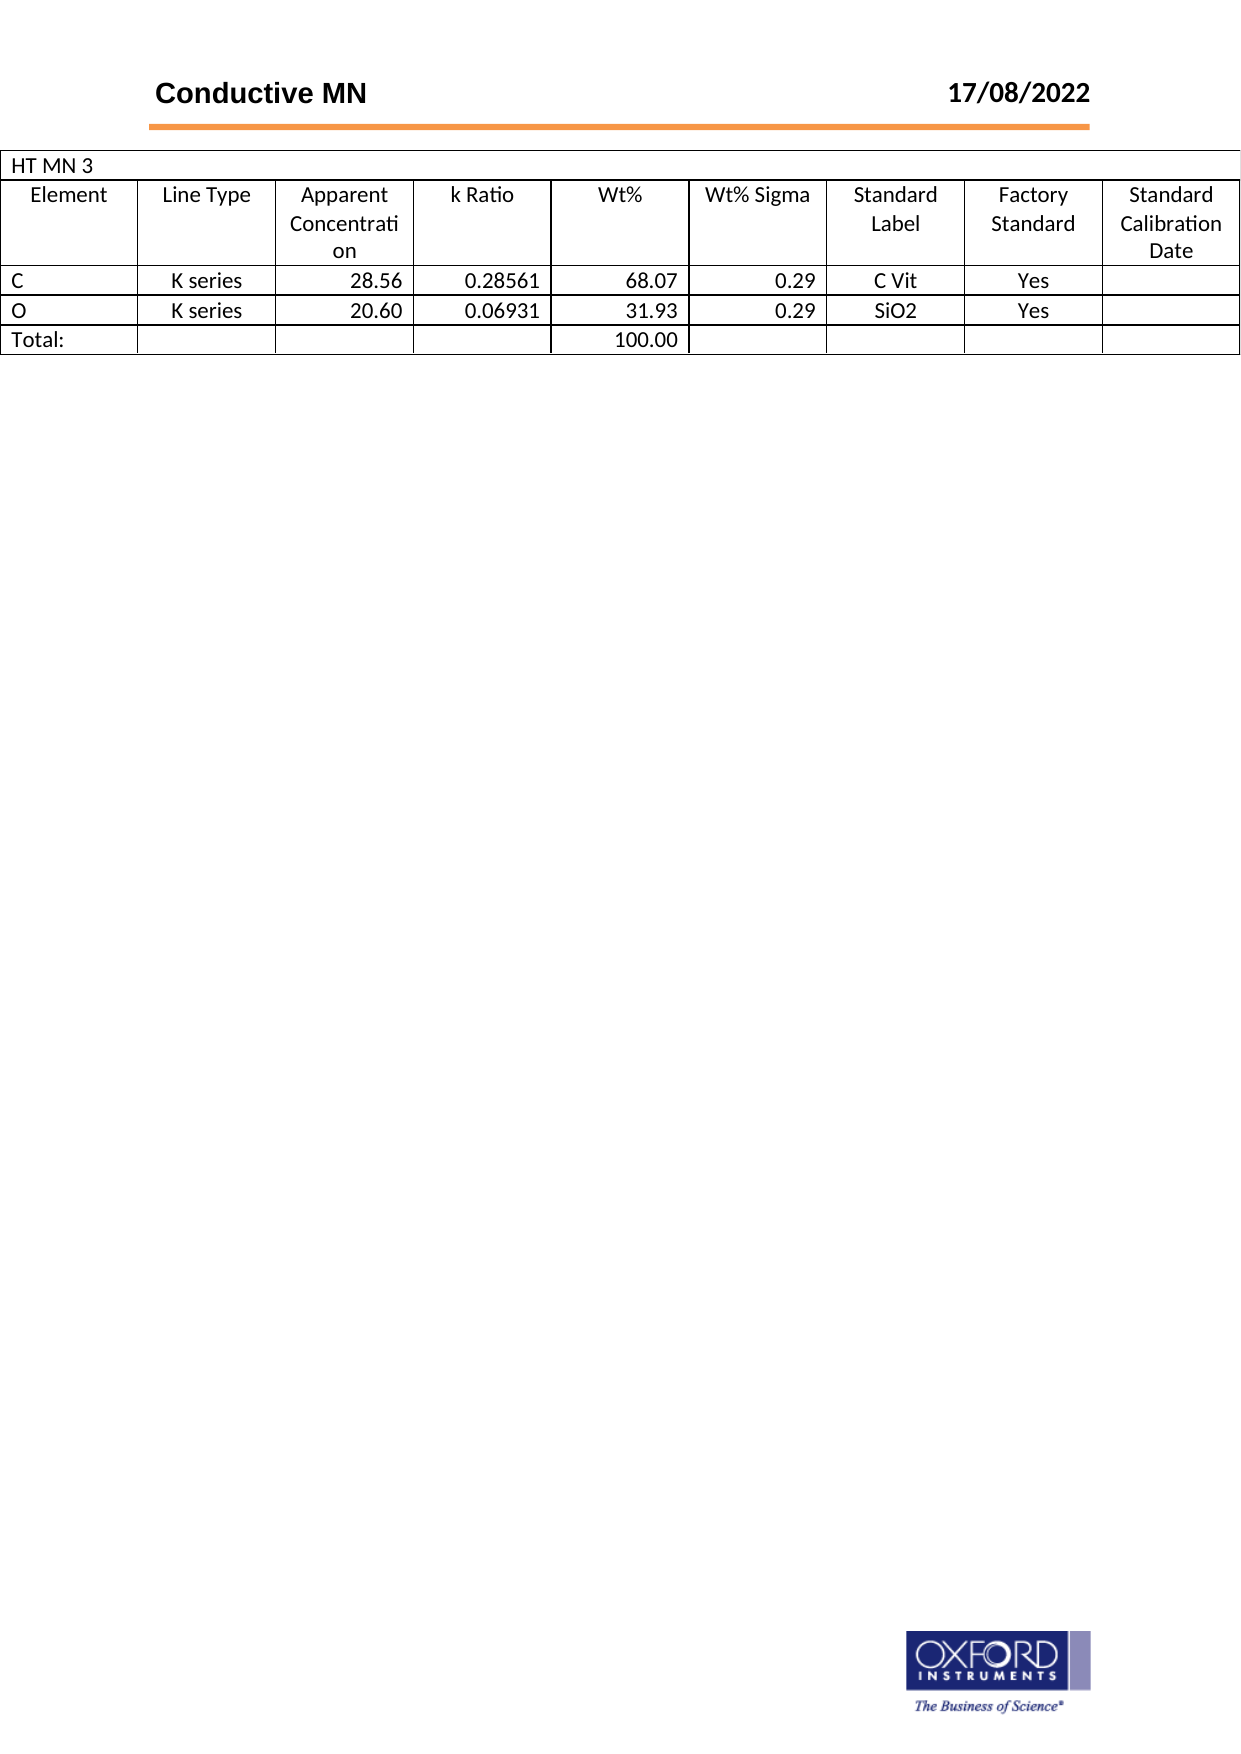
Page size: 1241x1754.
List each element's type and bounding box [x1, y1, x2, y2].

picture [906, 1631, 1091, 1716]
